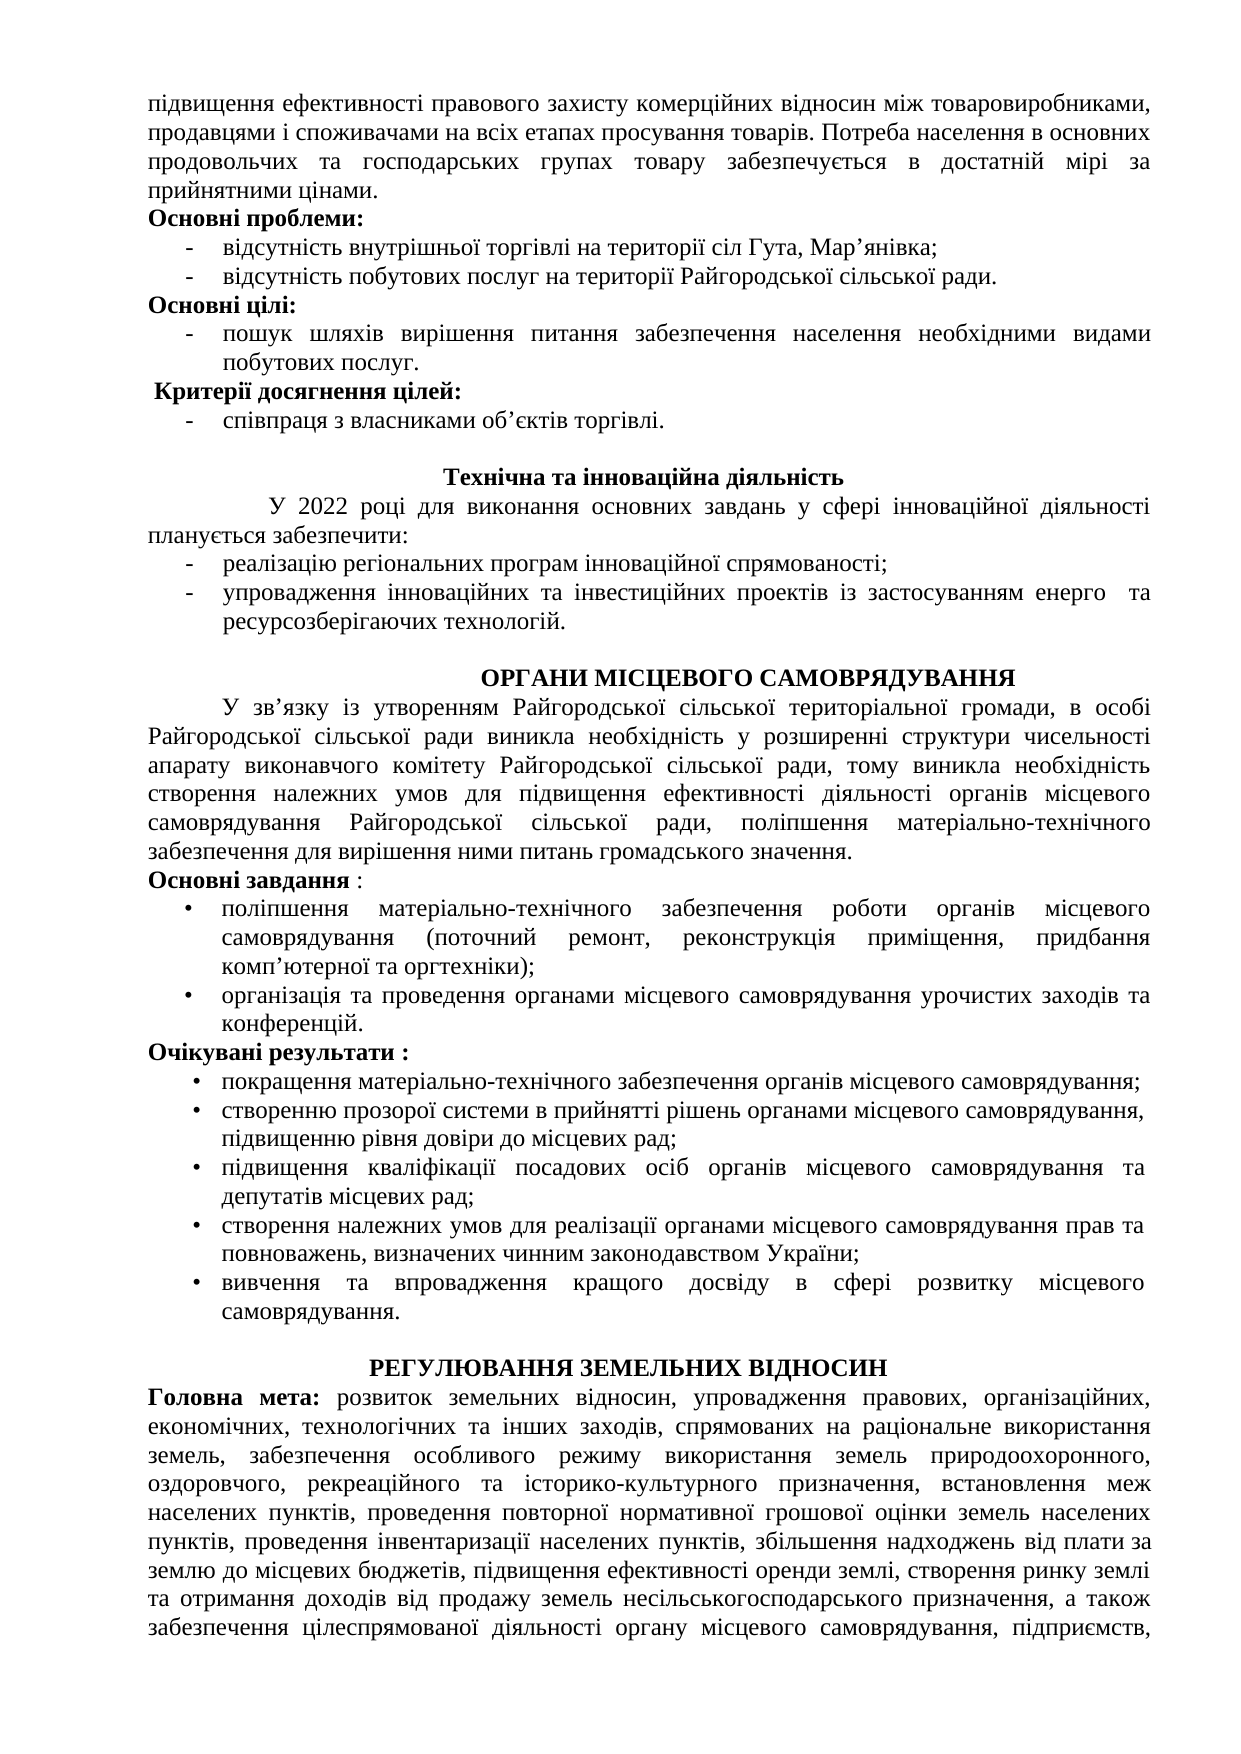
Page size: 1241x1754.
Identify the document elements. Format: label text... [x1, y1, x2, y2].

text Основні цілі: [148, 290, 1152, 318]
text ОРГАНИ МІСЦЕВОГО САМОВРЯДУВАННЯ [480, 663, 1152, 692]
text У 2022 році для виконання основних завдань у сфері інноваційної діяльності планується забезпечити: [148, 491, 1152, 548]
list відсутність внутрішньої торгівлі на території сіл Гута, Мар’янівка; [185, 232, 1152, 261]
text РЕГУЛЮВАННЯ ЗЕМЕЛЬНИХ ВІДНОСИН [339, 1353, 1152, 1382]
list пошук шляхів вирішення питання забезпечення населення необхідними видами побутових послуг. [185, 318, 1152, 376]
list підвищення кваліфікації посадових осіб органів місцевого самоврядування та депутатів місцевих рад; [192, 1152, 1146, 1210]
text У зв’язку із утворенням Райгородської сільської територіальної громади, в особі Райгородської сільської ради виникла необхідність у розширенні структури чисельності апарату виконавчого комітету Райгородської сільської ради, тому виникла необхідність створення належних умов для підвищення ефективності діяльності органів місцевого самоврядування Райгородської сільської ради, поліпшення матеріально-технічного забезпечення для вирішення ними питань громадського значення. [148, 692, 1152, 865]
text Критерії досягнення цілей: [88, 376, 1152, 405]
list реалізацію регіональних програм інноваційної спрямованості; [185, 548, 1152, 577]
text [148, 1382, 1152, 1641]
text Основні проблеми: [88, 203, 1152, 232]
list вивчення та впровадження кращого досвіду в сфері розвитку місцевого самоврядування. [192, 1267, 1146, 1325]
list поліпшення матеріально-технічного забезпечення роботи органів місцевого самоврядування (поточний ремонт, реконструкція приміщення, придбання комп’ютерної та оргтехніки); [184, 893, 1151, 980]
list створення належних умов для реалізації органами місцевого самоврядування прав та повноважень, визначених чинним законодавством України; [192, 1210, 1146, 1267]
list покращення матеріально-технічного забезпечення органів місцевого самоврядування; [192, 1066, 1146, 1095]
list співпраця з власниками об’єктів торгівлі. [185, 405, 1152, 433]
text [148, 88, 1152, 203]
text Основні завдання : [148, 865, 1151, 893]
list упровадження інноваційних та інвестиційних проектів із застосуванням енерго та ресурсозберігаючих технологій. [185, 577, 1152, 635]
list організація та проведення органами місцевого самоврядування урочистих заходів та конференцій. [184, 980, 1151, 1037]
list відсутність побутових послуг на території Райгородської сільської ради. [185, 261, 1152, 290]
list створенню прозорої системи в прийнятті рішень органами місцевого самоврядування, підвищенню рівня довіри до місцевих рад; [192, 1095, 1146, 1152]
text Технічна та інноваційна діяльність [443, 462, 1152, 491]
text Очікувані результати : [148, 1037, 1151, 1066]
